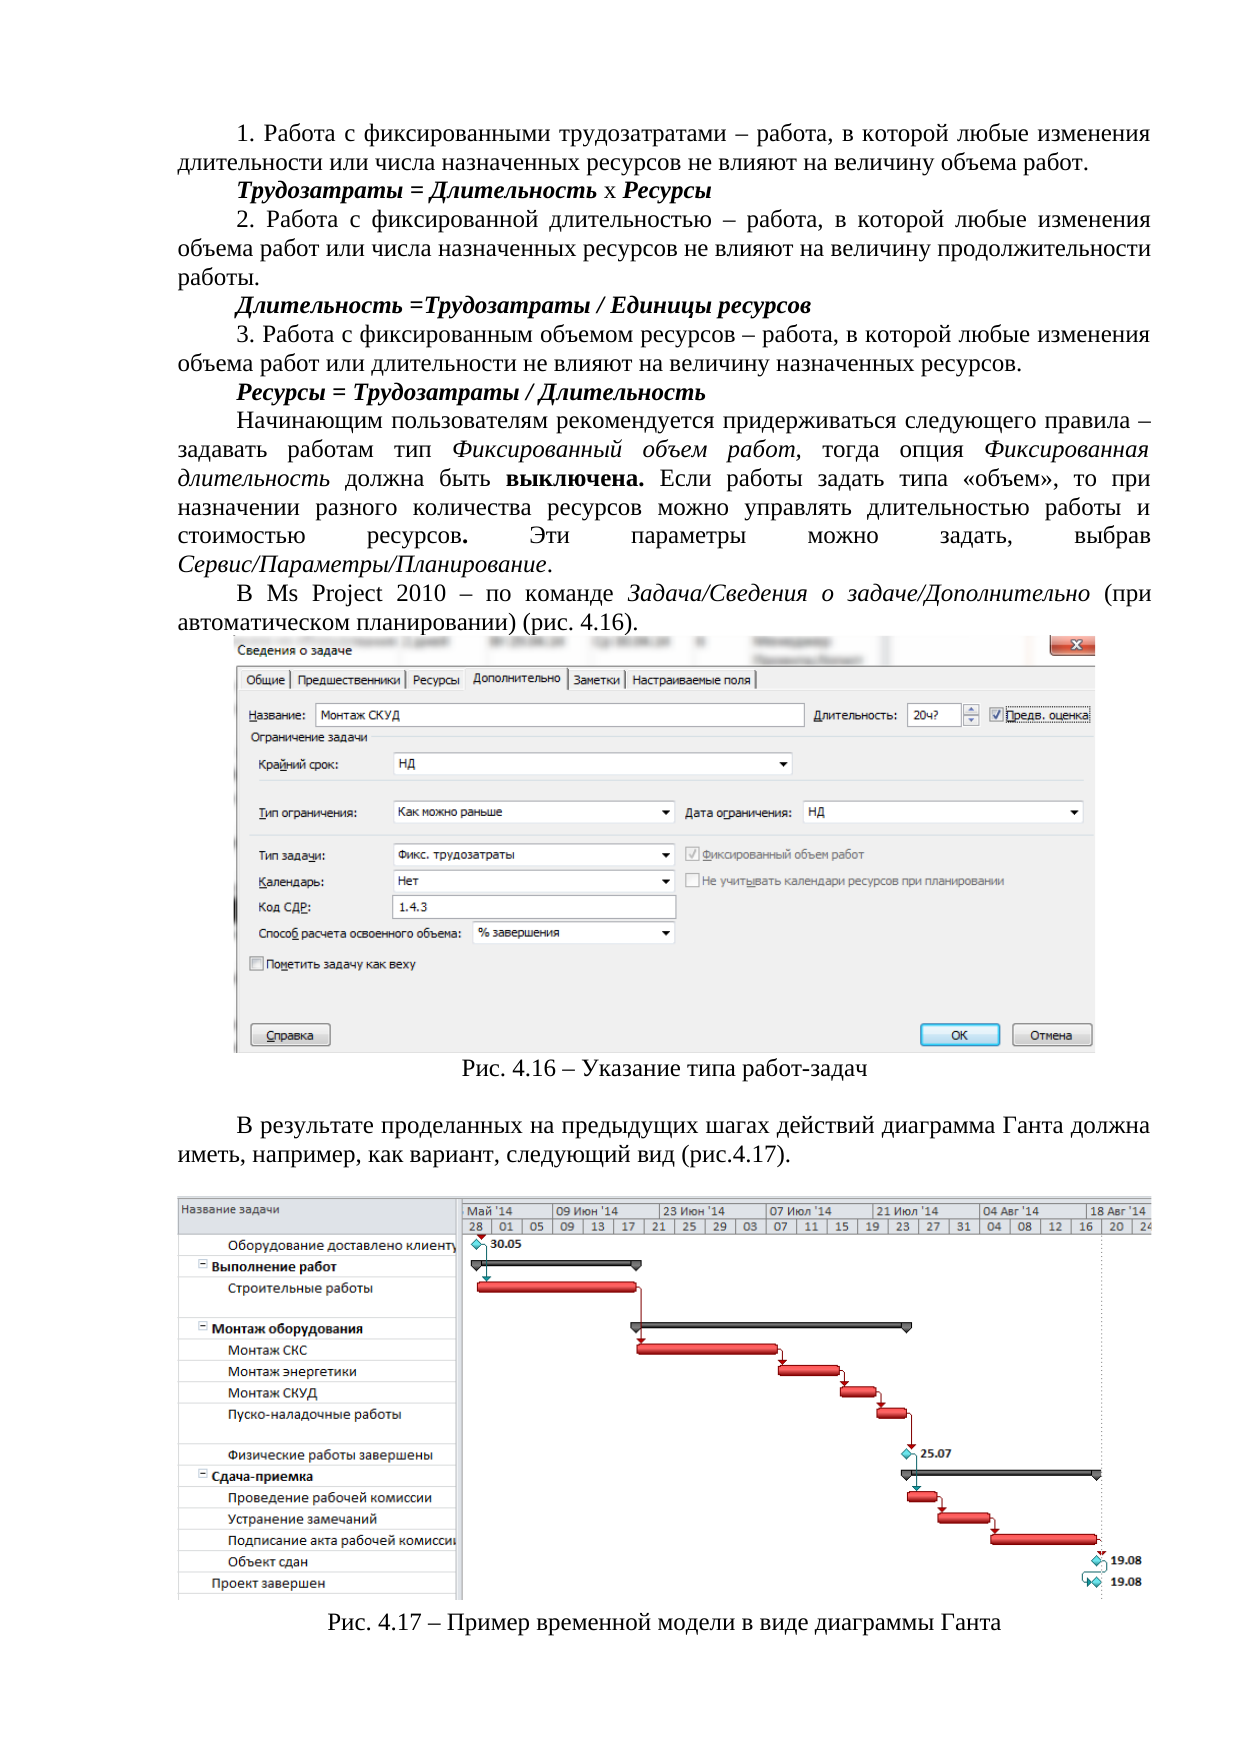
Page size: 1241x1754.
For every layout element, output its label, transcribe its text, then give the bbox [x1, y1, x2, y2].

text 1. Работа с фиксированными трудозатратами – работа, в которой любые изменения длительности или числа назначенных ресурсов не влияют на величину объема работ. [177, 118, 1152, 176]
text В Ms Project 2010 – по команде Задача/Сведения о задаче/Дополнительно (при автоматическом планировании) (рис. 4.16). [177, 578, 1152, 636]
text Ресурсы = Трудозатраты / Длительность [177, 377, 1152, 406]
text Рис. 4.17 – Пример временной модели в виде диаграммы Ганта [177, 1607, 1152, 1636]
text 3. Работа с фиксированным объемом ресурсов – работа, в которой любые изменения объема работ или длительности не влияют на величину назначенных ресурсов. [177, 319, 1152, 377]
text Начинающим пользователям рекомендуется придерживаться следующего правила – задавать работам тип Фиксированный объем работ, тогда опция Фиксированная длительность должна быть выключена. Если работы задать типа «объем», то при назначении разного количества ресурсов можно управлять длительностью работы и стоимостью ресурсов. Эти параметры можно задать, выбрав Сервис/Параметры/Планирование. [177, 406, 1152, 578]
text 2. Работа с фиксированной длительностью – работа, в которой любые изменения объема работ или числа назначенных ресурсов не влияют на величину продолжительности работы. [177, 204, 1152, 291]
text Трудозатраты = Длительность х Ресурсы [177, 176, 1152, 204]
text Рис. 4.16 – Указание типа работ-задач [177, 1053, 1152, 1082]
text Длительность =Трудозатраты / Единицы ресурсов [177, 291, 1152, 319]
text В результате проделанных на предыдущих шагах действий диаграмма Ганта должна иметь, например, как вариант, следующий вид (рис.4.17). [177, 1110, 1152, 1168]
